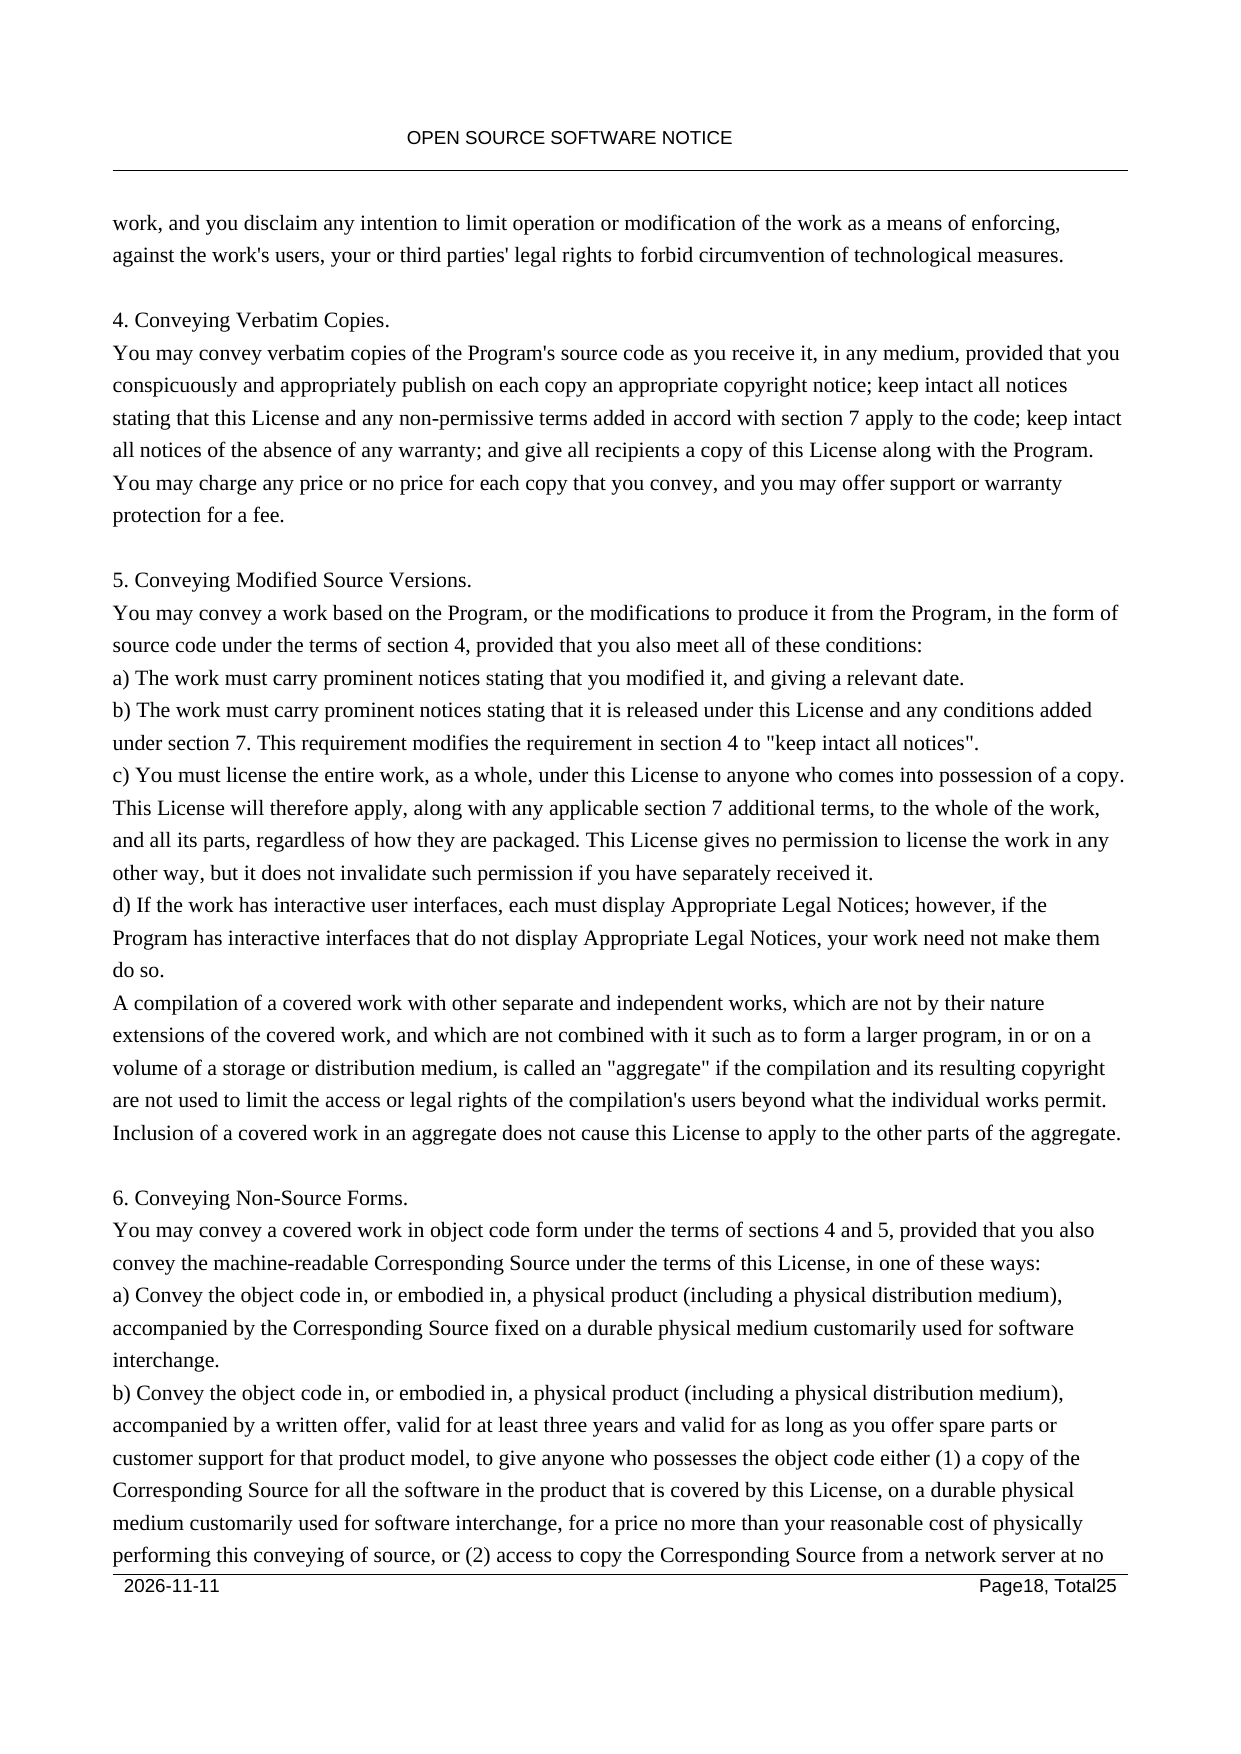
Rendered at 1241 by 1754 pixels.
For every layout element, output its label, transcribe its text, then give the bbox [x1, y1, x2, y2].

text You may convey a work based on the Program, or the modifications to produce it from the Program, in the form of source code under the terms of section 4, provided that you also meet all of these conditions: [112, 596, 1128, 661]
text d) If the work has interactive user interfaces, each must display Appropriate Legal Notices; however, if the Program has interactive interfaces that do not display Appropriate Legal Notices, your work need not make them do so. [112, 889, 1128, 986]
text You may convey a covered work in object code form under the terms of sections 4 and 5, provided that you also convey the machine-readable Corresponding Source under the terms of this License, in one of these ways: [112, 1214, 1128, 1279]
text You may charge any price or no price for each copy that you convey, and you may offer support or warranty protection for a fee. [112, 466, 1128, 531]
text 5. Conveying Modified Source Versions. [112, 564, 1128, 596]
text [112, 206, 1128, 271]
text 4. Conveying Verbatim Copies. [112, 304, 1128, 336]
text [112, 1376, 1128, 1571]
text a) Convey the object code in, or embodied in, a physical product (including a physical distribution medium), accompanied by the Corresponding Source fixed on a durable physical medium customarily used for software interchange. [112, 1279, 1128, 1376]
text A compilation of a covered work with other separate and independent works, which are not by their nature extensions of the covered work, and which are not combined with it such as to form a larger program, in or on a volume of a storage or distribution medium, is called an "aggregate" if the compilation and its resulting copyright are not used to limit the access or legal rights of the compilation's users beyond what the individual works permit. Inclusion of a covered work in an aggregate does not cause this License to apply to the other parts of the aggregate. [112, 986, 1128, 1149]
text 6. Conveying Non-Source Forms. [112, 1181, 1128, 1214]
text a) The work must carry prominent notices stating that you modified it, and giving a relevant date. [112, 661, 1128, 694]
text c) You must license the entire work, as a whole, under this License to anyone who comes into possession of a copy. This License will therefore apply, along with any applicable section 7 additional terms, to the whole of the work, and all its parts, regardless of how they are packaged. This License gives no permission to license the work in any other way, but it does not invalidate such permission if you have separately received it. [112, 759, 1128, 889]
text b) The work must carry prominent notices stating that it is released under this License and any conditions added under section 7. This requirement modifies the requirement in section 4 to "keep intact all notices". [112, 694, 1128, 759]
text You may convey verbatim copies of the Program's source code as you receive it, in any medium, provided that you conspicuously and appropriately publish on each copy an appropriate copyright notice; keep intact all notices stating that this License and any non-permissive terms added in accord with section 7 apply to the code; keep intact all notices of the absence of any warranty; and give all recipients a copy of this License along with the Program. [112, 336, 1128, 466]
